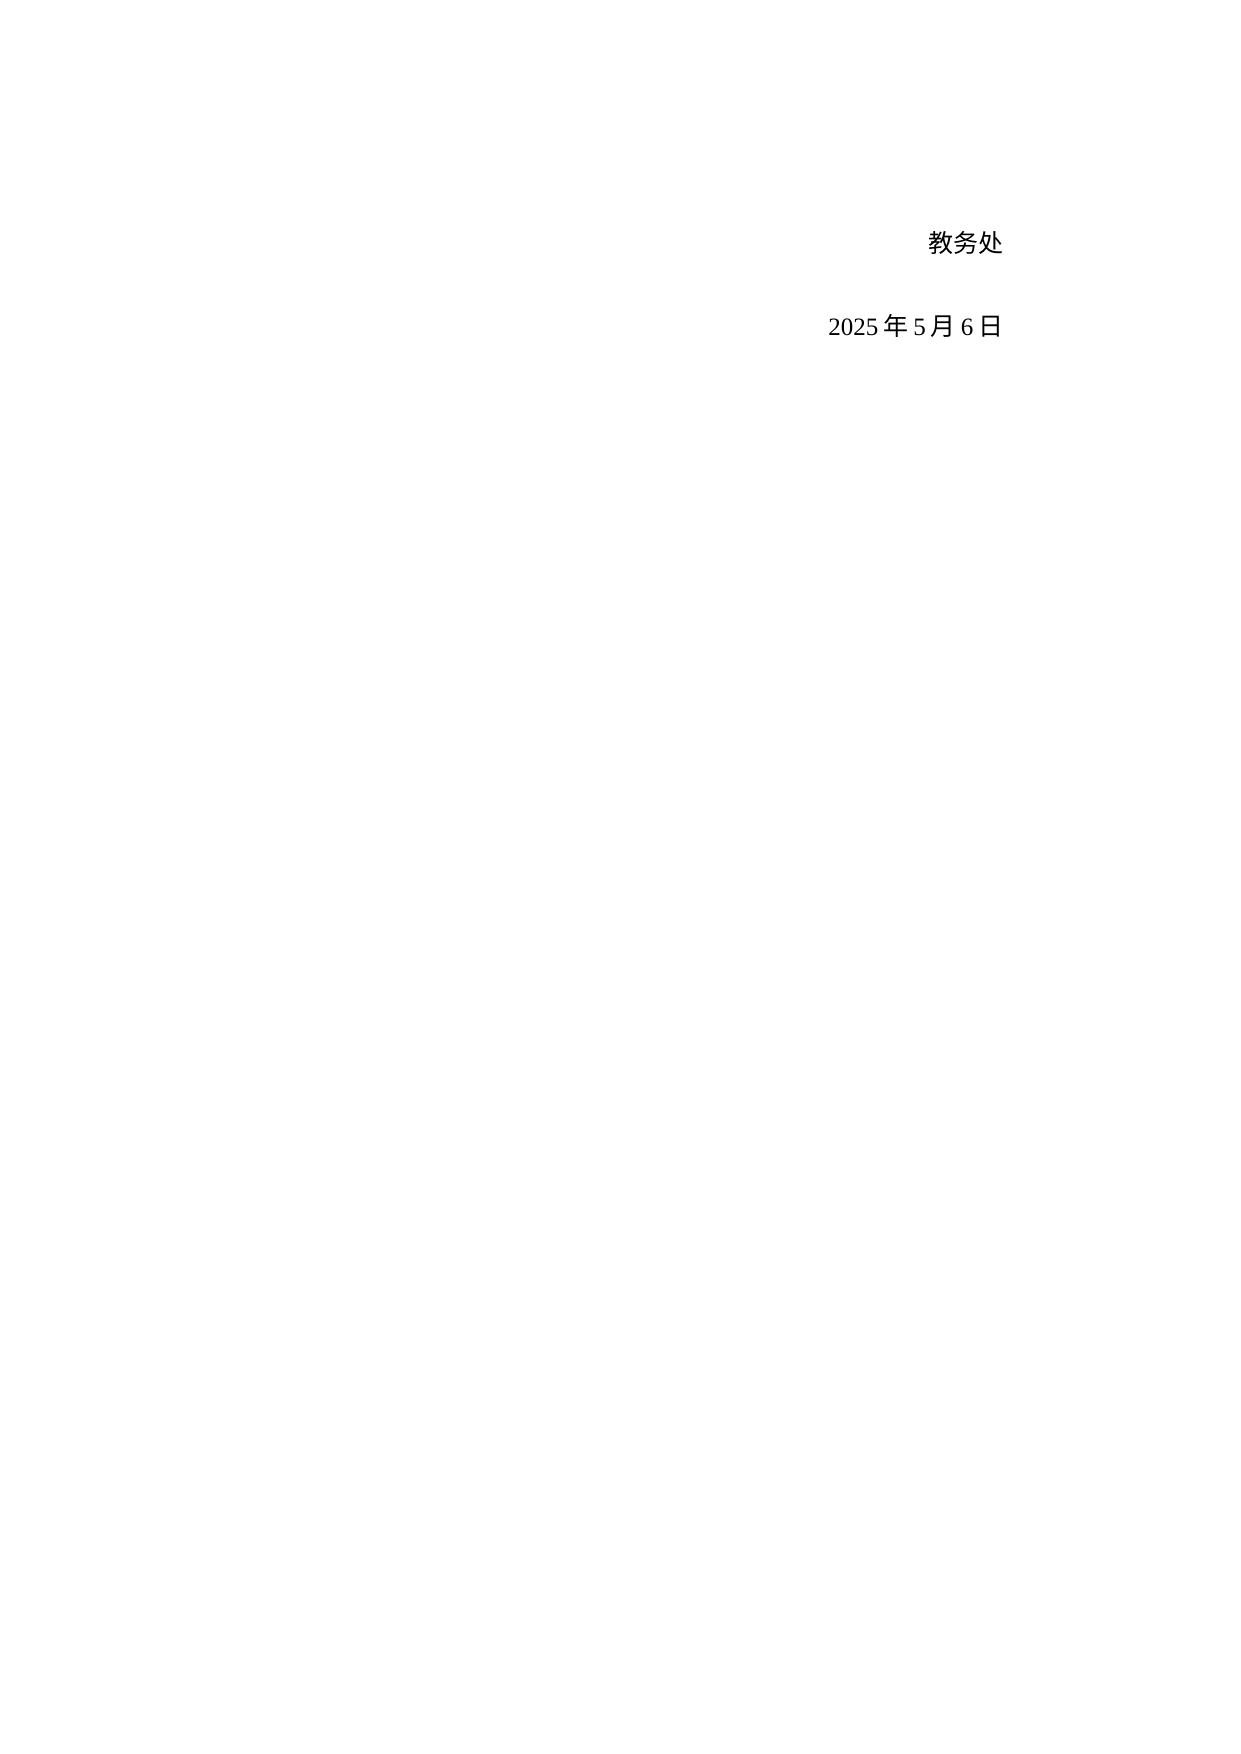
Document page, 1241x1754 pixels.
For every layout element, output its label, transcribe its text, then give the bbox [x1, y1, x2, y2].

text 2025年5月6日 [187, 292, 1003, 357]
text 教务处 [187, 209, 1003, 274]
